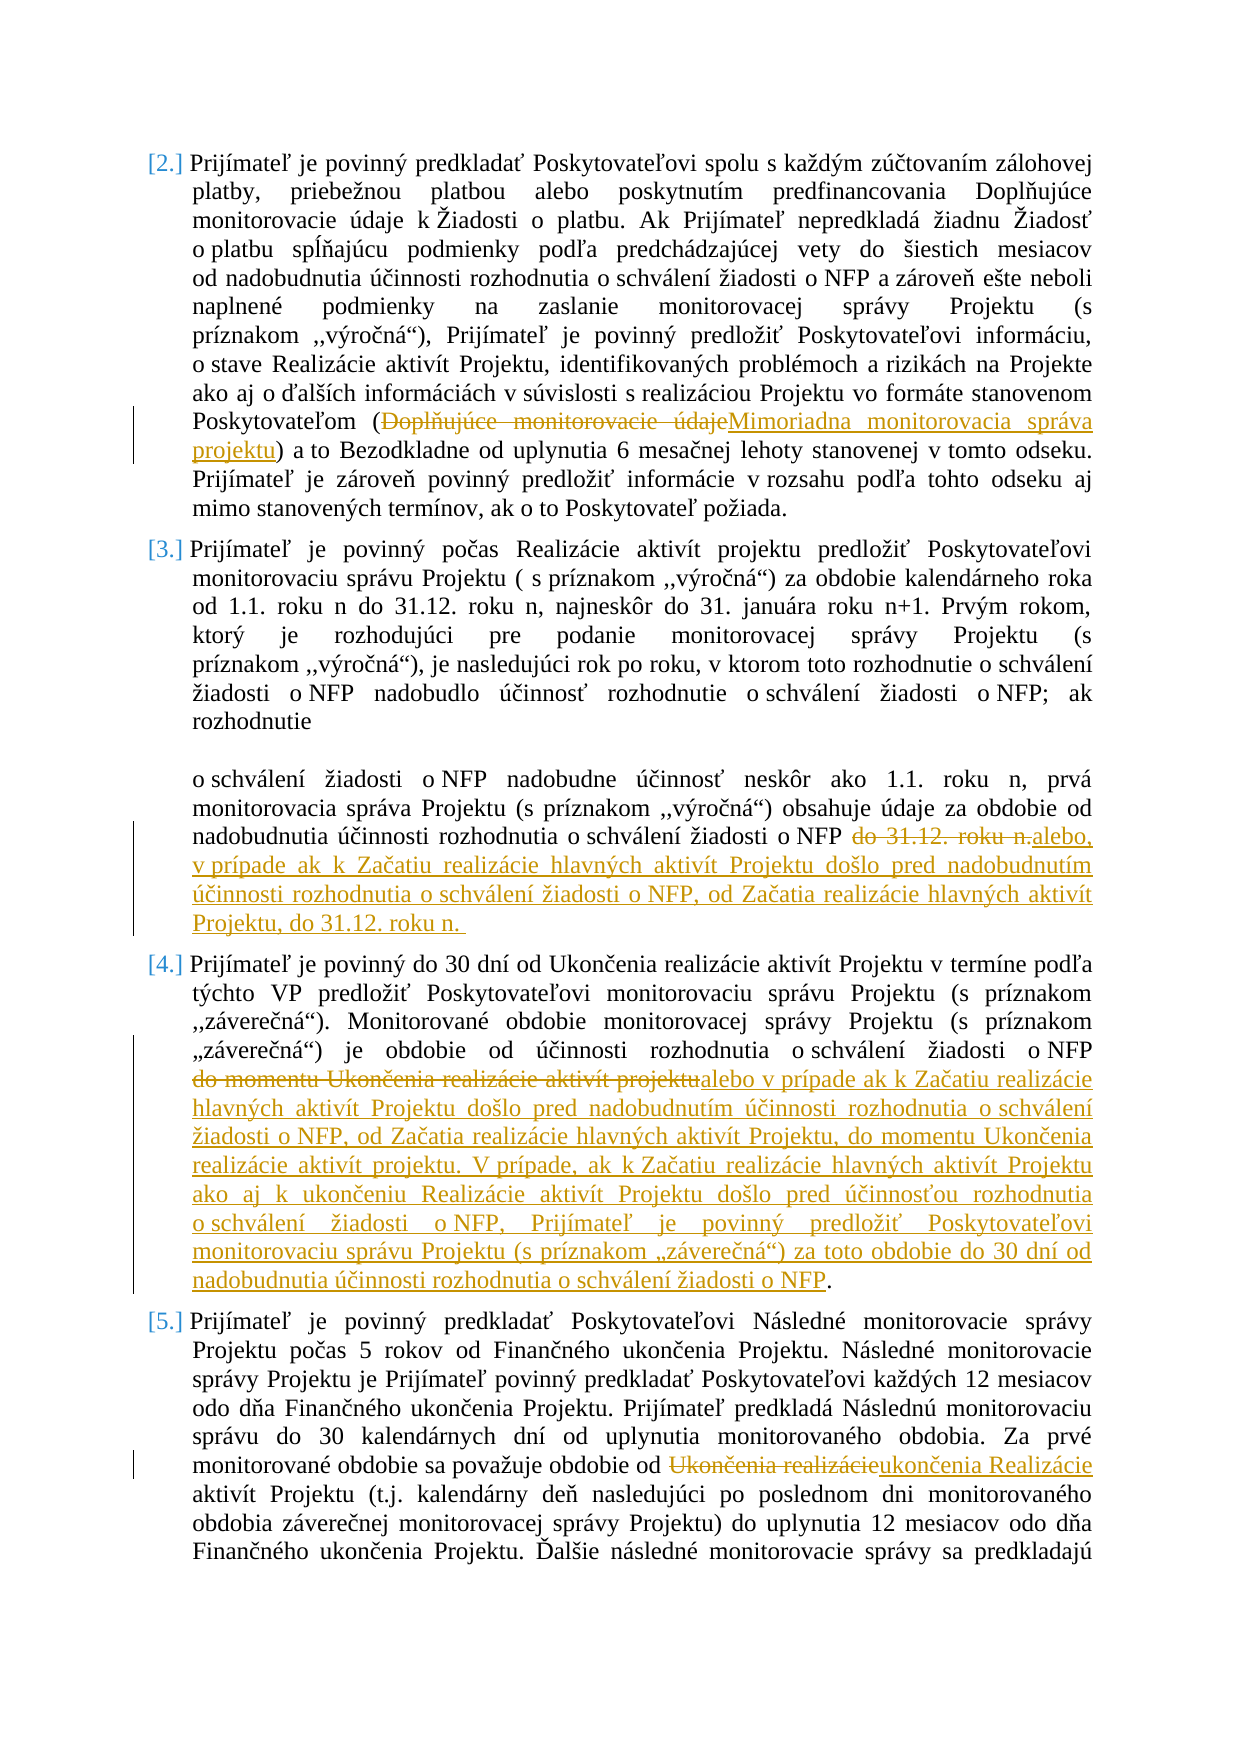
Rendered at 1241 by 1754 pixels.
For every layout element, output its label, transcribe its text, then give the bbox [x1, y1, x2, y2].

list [148, 1306, 1093, 1565]
list Prijímateľ je povinný do 30 dní od Ukončenia realizácie aktivít Projektu v termíne podľa týchto VP predložiť Poskytovateľovi monitorovaciu správu Projektu (s príznakom ,,záverečná“). Monitorované obdobie monitorovacej správy Projektu (s príznakom „záverečná“) je obdobie od účinnosti rozhodnutia o schválení žiadosti o NFP . [148, 949, 1093, 1294]
list Prijímateľ je povinný predkladať Poskytovateľovi spolu s každým zúčtovaním zálohovej platby, priebežnou platbou alebo poskytnutím predfinancovania Doplňujúce monitorovacie údaje k Žiadosti o platbu. Ak Prijímateľ nepredkladá žiadnu Žiadosť o platbu spĺňajúcu podmienky podľa predchádzajúcej vety do šiestich mesiacov od nadobudnutia účinnosti rozhodnutia o schválení žiadosti o NFP a zároveň ešte neboli naplnené podmienky na zaslanie monitorovacej správy Projektu (s príznakom ,,výročná“), Prijímateľ je povinný predložiť Poskytovateľovi informáciu, o stave Realizácie aktivít Projektu, identifikovaných problémoch a rizikách na Projekte ako aj o ďalších informáciách v súvislosti s realizáciou Projektu vo formáte stanovenom Poskytovateľom () a to Bezodkladne od uplynutia 6 mesačnej lehoty stanovenej v tomto odseku. Prijímateľ je zároveň povinný predložiť informácie v rozsahu podľa tohto odseku aj mimo stanovených termínov, ak o to Poskytovateľ požiada. [148, 148, 1093, 521]
list Prijímateľ je povinný počas Realizácie aktivít projektu predložiť Poskytovateľovi monitorovaciu správu Projektu ( s príznakom ,,výročná“) za obdobie kalendárneho roka od 1.1. roku n do 31.12. roku n, najneskôr do 31. januára roku n+1. Prvým rokom, ktorý je rozhodujúci pre podanie monitorovacej správy Projektu (s príznakom ,,výročná“), je nasledujúci rok po roku, v ktorom toto rozhodnutie o schválení žiadosti o NFP nadobudlo účinnosť rozhodnutie o schválení žiadosti o NFP; ak rozhodnutie o schválení žiadosti o NFP nadobudne účinnosť neskôr ako 1.1. roku n, prvá monitorovacia správa Projektu (s príznakom ,,výročná“) obsahuje údaje za obdobie od nadobudnutia účinnosti rozhodnutia o schválení žiadosti o NFP [148, 534, 1093, 936]
